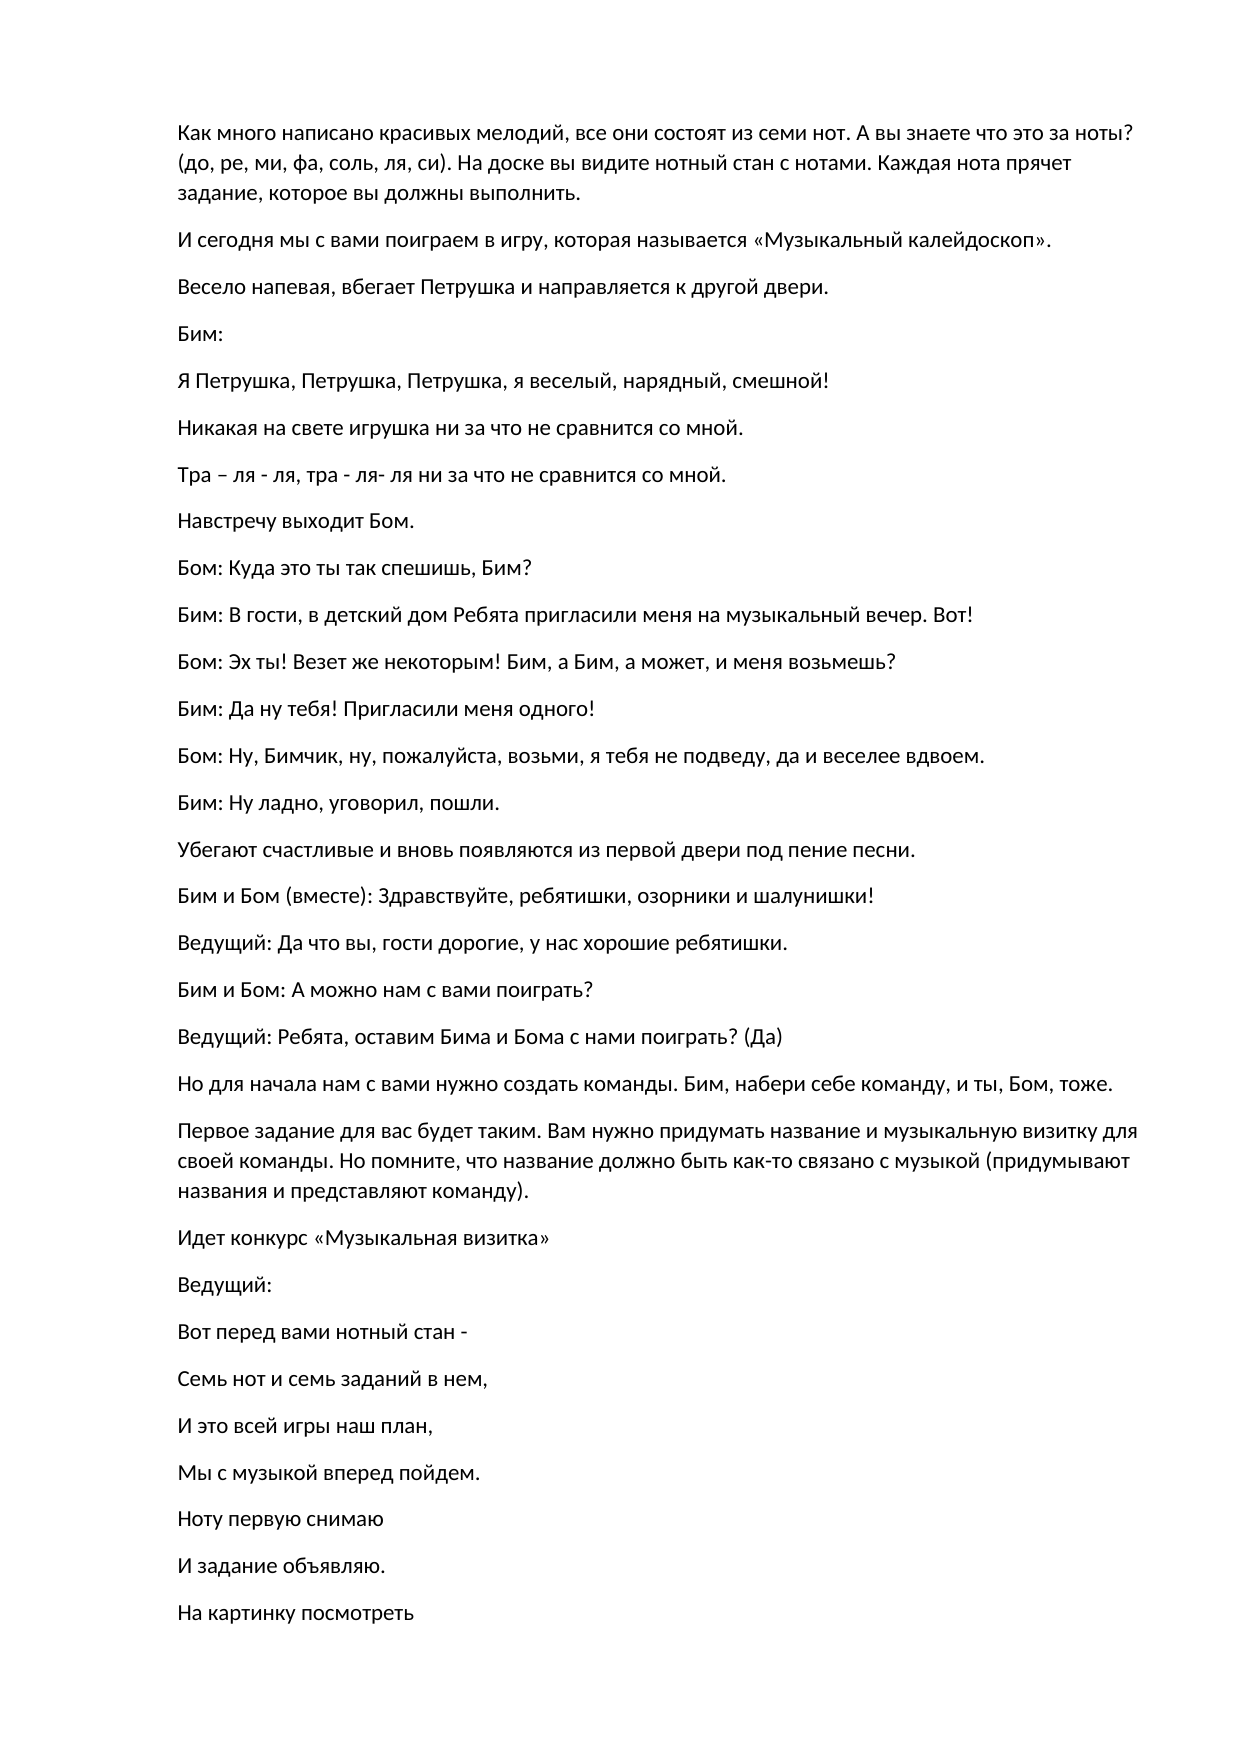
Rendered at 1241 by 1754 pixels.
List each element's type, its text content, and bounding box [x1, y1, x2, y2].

text Но для начала нам с вами нужно создать команды. Бим, набери себе команду, и ты, Бом, тоже. [177, 1069, 1152, 1097]
text И это всей игры наш план, [177, 1411, 1152, 1439]
text Бом: Ну, Бимчик, ну, пожалуйста, возьми, я тебя не подведу, да и веселее вдвоем. [177, 741, 1152, 769]
text Семь нот и семь заданий в нем, [177, 1364, 1152, 1392]
text Бом: Куда это ты так спешишь, Бим? [177, 553, 1152, 582]
text И задание объявляю. [177, 1551, 1152, 1579]
text Бим: Ну ладно, уговорил, пошли. [177, 788, 1152, 816]
text И сегодня мы с вами поиграем в игру, которая называется «Музыкальный калейдоскоп». [177, 225, 1152, 253]
text Бом: Эх ты! Везет же некоторым! Бим, а Бим, а может, и меня возьмешь? [177, 647, 1152, 675]
text Ноту первую снимаю [177, 1504, 1152, 1533]
text Бим: Да ну тебя! Пригласили меня одного! [177, 694, 1152, 722]
text На картинку посмотреть [177, 1598, 1152, 1626]
text Весело напевая, вбегает Петрушка и направляется к другой двери. [177, 272, 1152, 300]
text Ведущий: [177, 1270, 1152, 1298]
text Мы с музыкой вперед пойдем. [177, 1458, 1152, 1486]
text Навстречу выходит Бом. [177, 507, 1152, 535]
text Бим: [177, 319, 1152, 347]
text Как много написано красивых мелодий, все они состоят из семи нот. А вы знаете что это за ноты? (до, ре, ми, фа, соль, ля, си). На доске вы видите нотный стан с нотами. Каждая нота прячет задание, которое вы должны выполнить. [177, 118, 1152, 207]
text Первое задание для вас будет таким. Вам нужно придумать название и музыкальную визитку для своей команды. Но помните, что название должно быть как-то связано с музыкой (придумывают названия и представляют команду). [177, 1116, 1152, 1204]
text Бим и Бом: А можно нам с вами поиграть? [177, 975, 1152, 1003]
text Идет конкурс «Музыкальная визитка» [177, 1223, 1152, 1251]
text Вот перед вами нотный стан - [177, 1317, 1152, 1345]
text Убегают счастливые и вновь появляются из первой двери под пение песни. [177, 835, 1152, 863]
text Я Петрушка, Петрушка, Петрушка, я веселый, нарядный, смешной! [177, 366, 1152, 394]
text Тра – ля - ля, тра - ля- ля ни за что не сравнится со мной. [177, 460, 1152, 488]
text Бим: В гости, в детский дом Ребята пригласили меня на музыкальный вечер. Вот! [177, 600, 1152, 628]
text Бим и Бом (вместе): Здравствуйте, ребятишки, озорники и шалунишки! [177, 882, 1152, 910]
text Ведущий: Ребята, оставим Бима и Бома с нами поиграть? (Да) [177, 1022, 1152, 1050]
text Никакая на свете игрушка ни за что не сравнится со мной. [177, 413, 1152, 441]
text Ведущий: Да что вы, гости дорогие, у нас хорошие ребятишки. [177, 928, 1152, 957]
